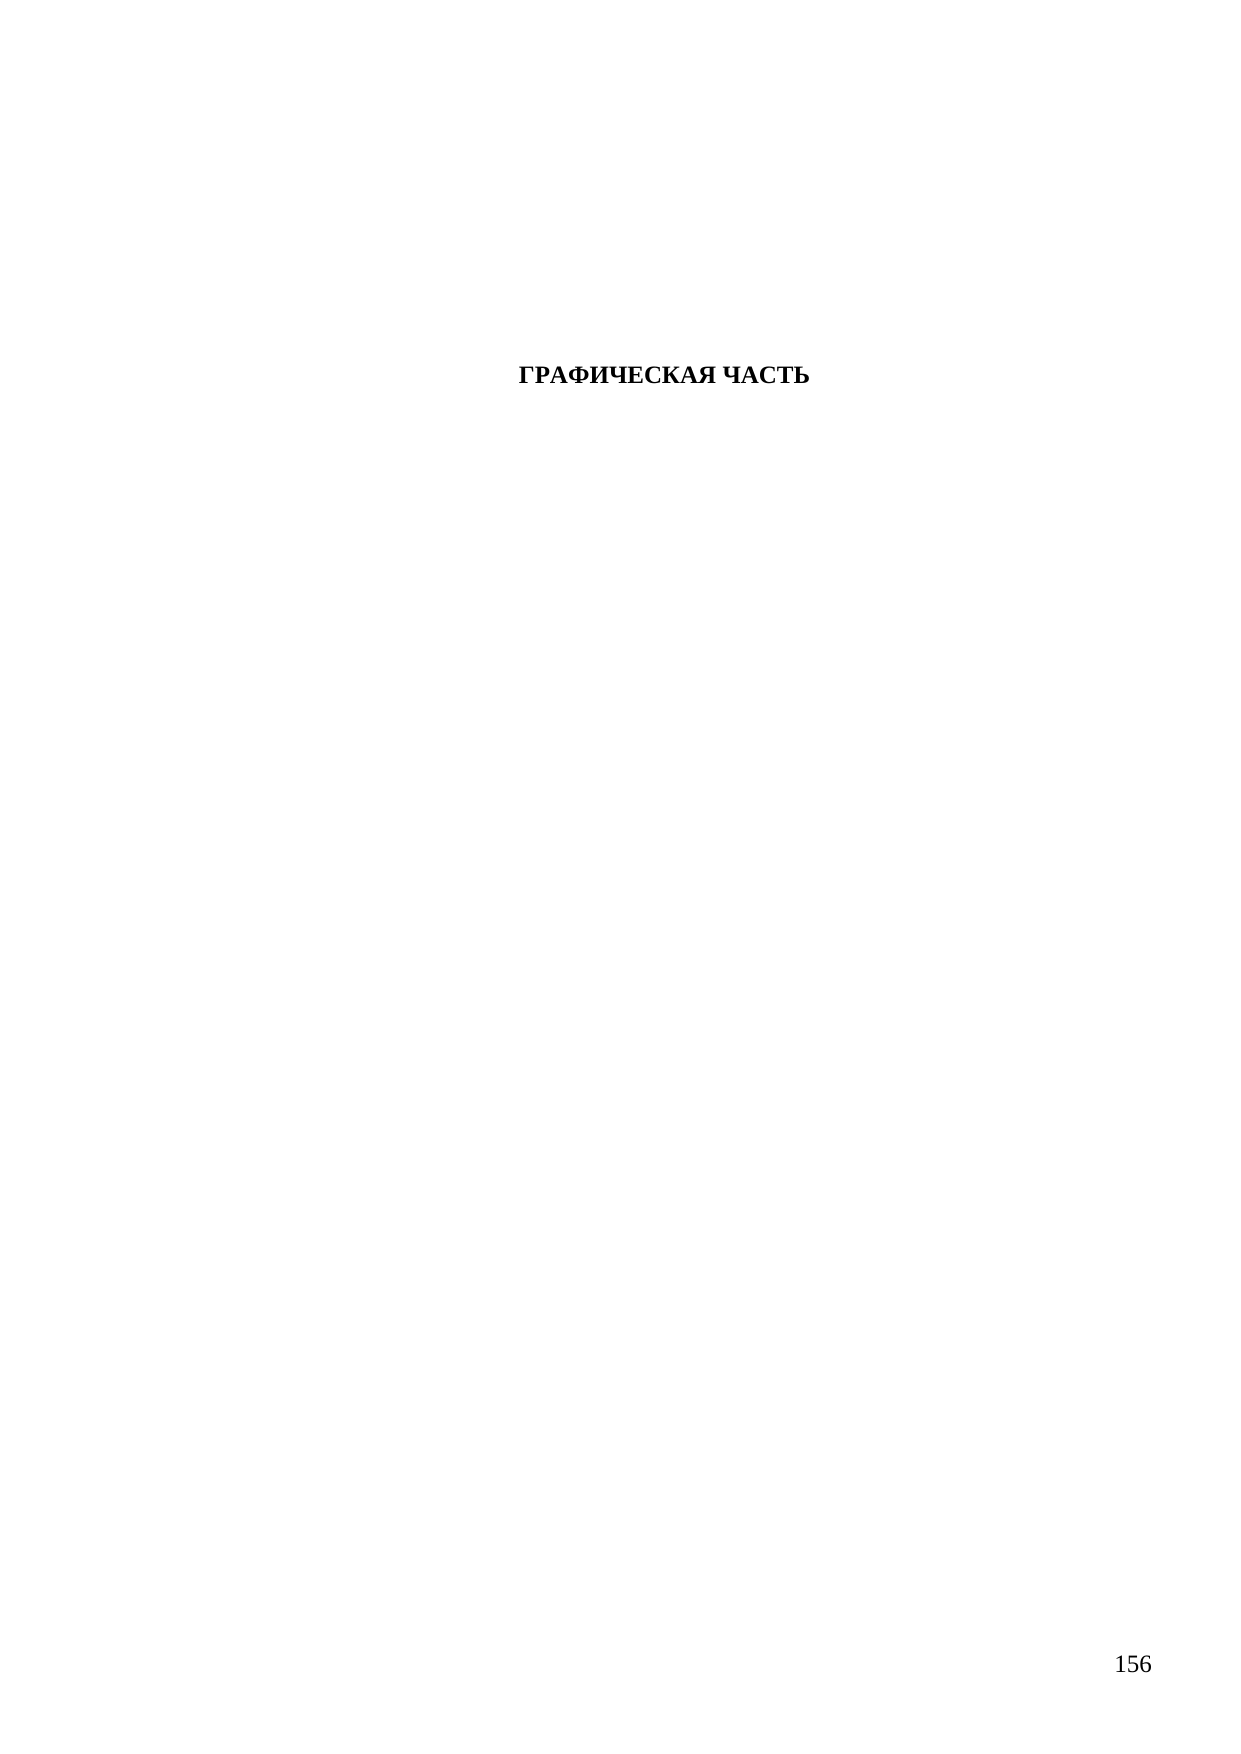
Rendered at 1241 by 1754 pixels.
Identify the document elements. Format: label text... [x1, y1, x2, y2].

subtitle Графическая часть [177, 360, 1152, 389]
